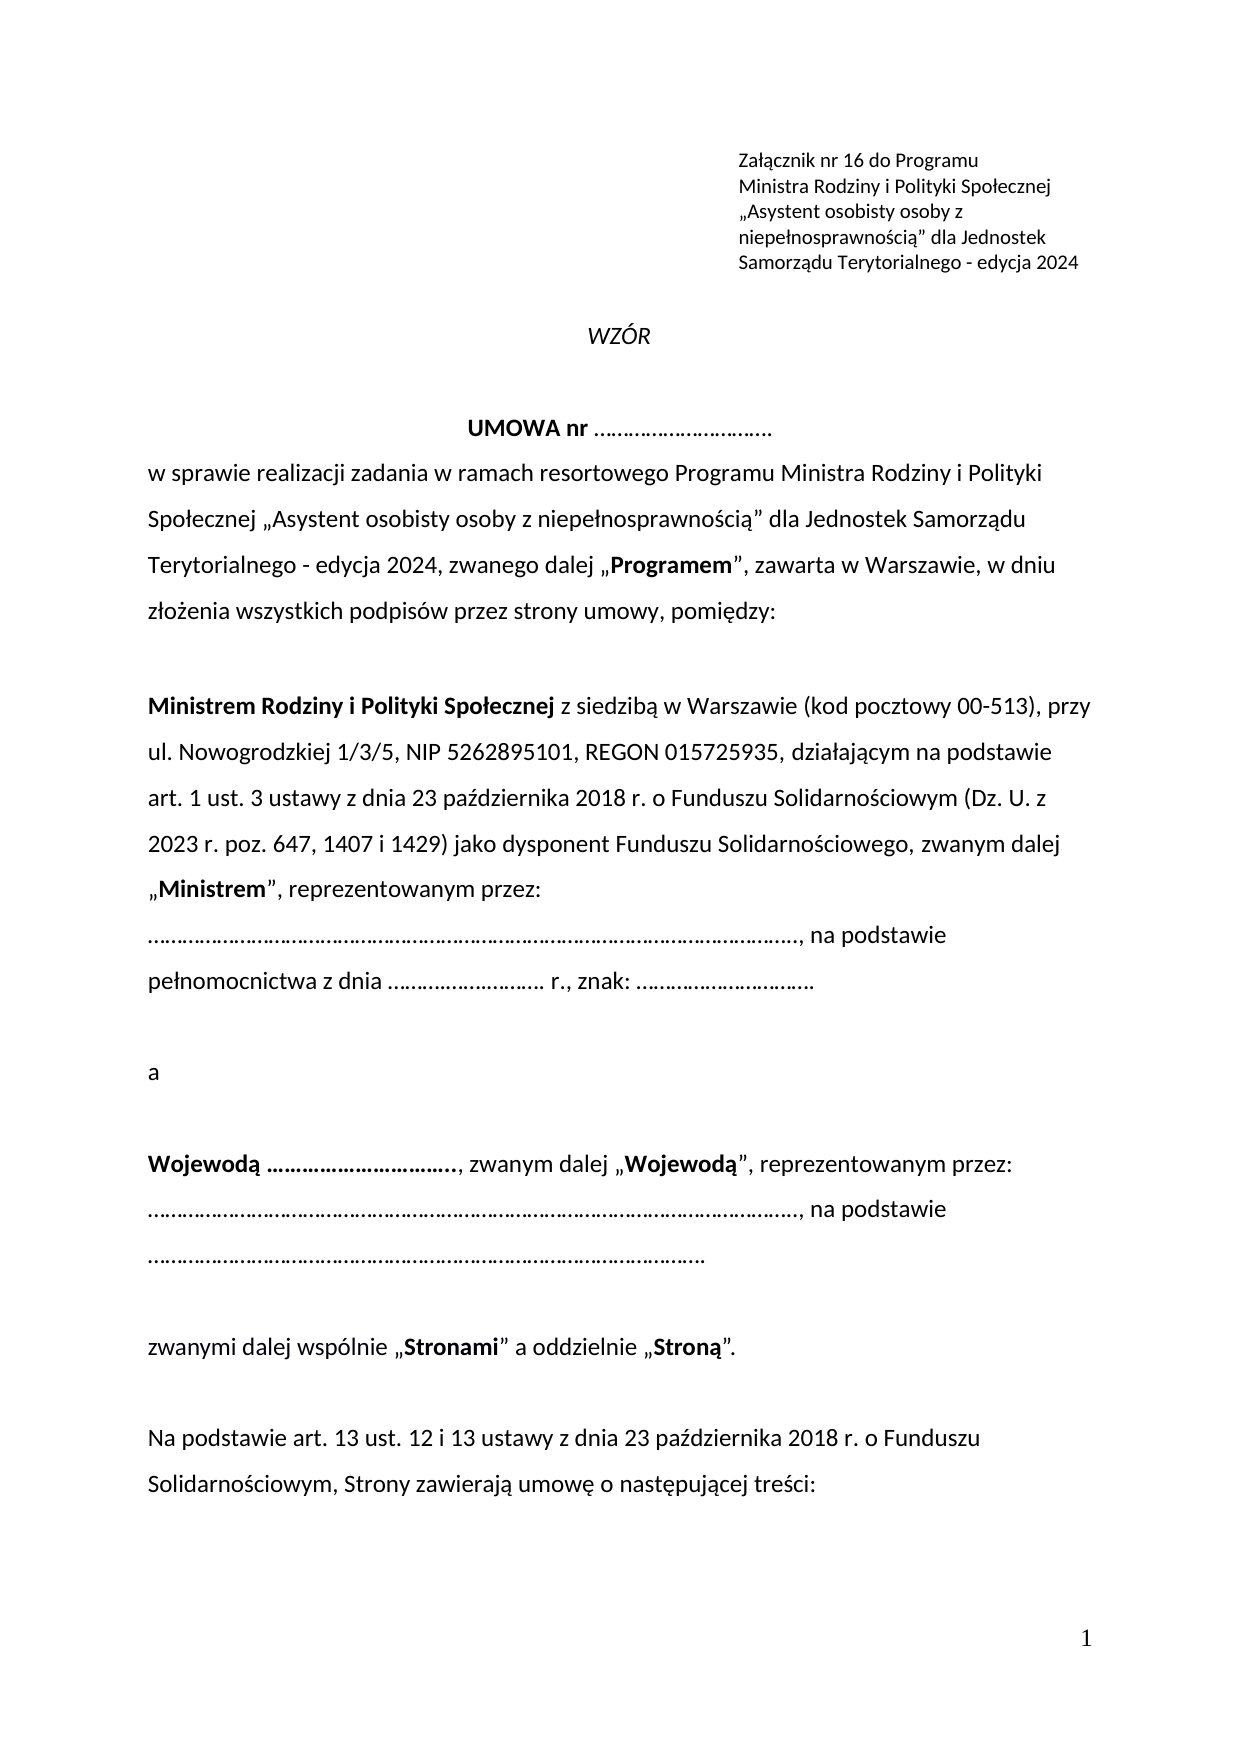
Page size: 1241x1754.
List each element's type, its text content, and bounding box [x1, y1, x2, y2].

text „Asystent osobisty osoby z niepełnosprawnością” dla Jednostek Samorządu Terytorialnego - edycja 2024 [738, 198, 1093, 275]
text Ministrem Rodziny i Polityki Społecznej z siedzibą w Warszawie (kod pocztowy 00-513), przy ul. Nowogrodzkiej 1/3/5, NIP 5262895101, REGON 015725935, działającym na podstawie art. 1 ust. 3 ustawy z dnia 23 października 2018 r. o Funduszu Solidarnościowym (Dz. U. z 2023 r. poz. 647, 1407 i 1429) jako dysponent Funduszu Solidarnościowego, zwanym dalej „Ministrem”, reprezentowanym przez: [148, 691, 1093, 904]
text zwanymi dalej wspólnie „Stronami” a oddzielnie „Stroną”. [148, 1331, 1093, 1361]
title a [148, 1056, 1093, 1087]
text ………………………………………………………………………………………………….., na podstawie pełnomocnictwa z dnia ……….…….………. r., znak: …………………………. [148, 919, 1093, 995]
text ………………………………………………………………………………………………….., na podstawie ……………………………………………………………………………………. [148, 1193, 1093, 1270]
text Załącznik nr 16 do Programu [738, 148, 1093, 173]
text Ministra Rodziny i Polityki Społecznej [738, 173, 1093, 198]
text Na podstawie art. 13 ust. 12 i 13 ustawy z dnia 23 października 2018 r. o Funduszu Solidarnościowym, Strony zawierają umowę o następującej treści: [148, 1422, 1093, 1498]
text WZÓR [148, 320, 1093, 351]
text Wojewodą ………………………….., zwanym dalej „Wojewodą”, reprezentowanym przez: [148, 1148, 1093, 1178]
text UMOWA nr …………………………. [148, 412, 1093, 442]
text w sprawie realizacji zadania w ramach resortowego Programu Ministra Rodziny i Polityki Społecznej „Asystent osobisty osoby z niepełnosprawnością” dla Jednostek Samorządu Terytorialnego - edycja 2024, zwanego dalej „Programem”, zawarta w Warszawie, w dniu złożenia wszystkich podpisów przez strony umowy, pomiędzy: [148, 458, 1093, 625]
